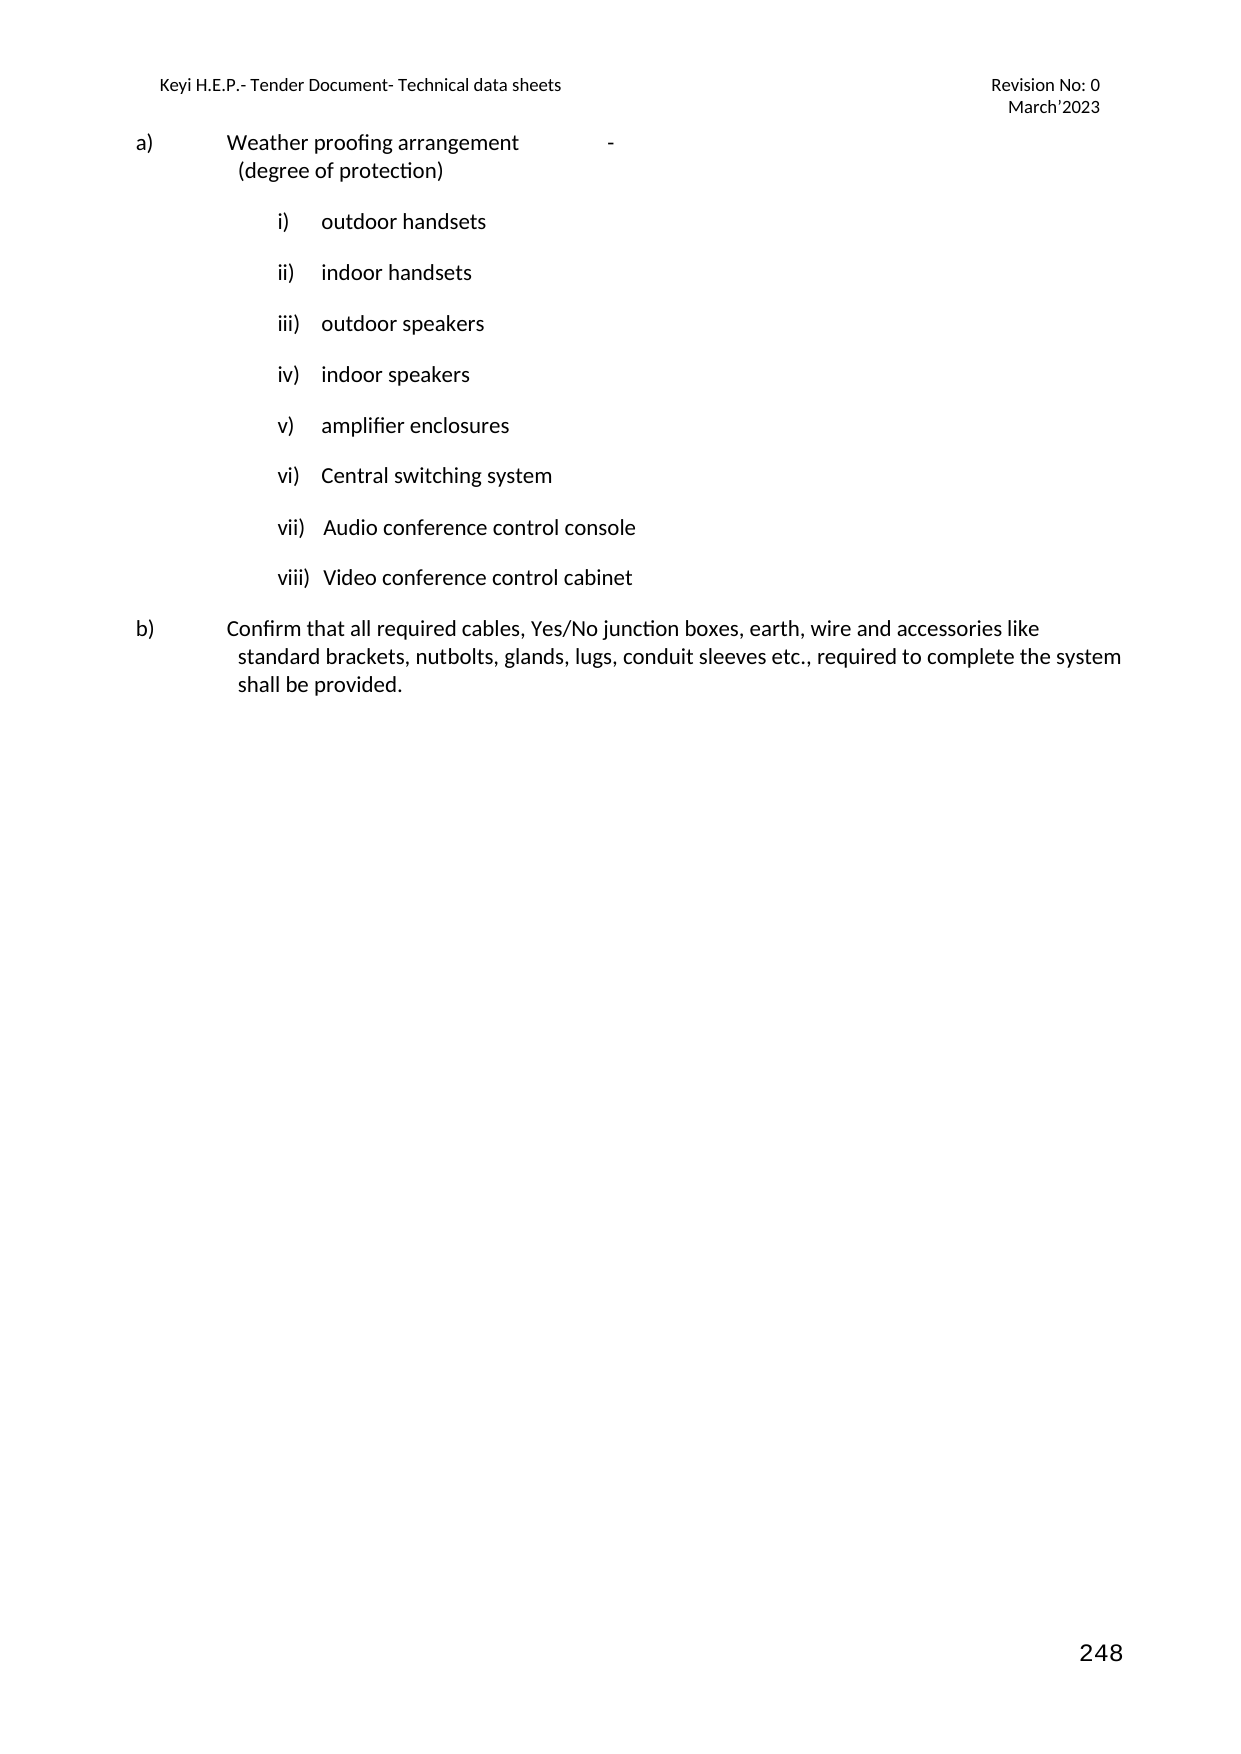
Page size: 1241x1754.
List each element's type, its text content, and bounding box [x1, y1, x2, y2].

list outdoor speakers [277, 309, 1124, 337]
list Audio conference control console [277, 513, 1124, 541]
text (degree of protection) [136, 156, 1124, 184]
list outdoor handsets [277, 207, 1124, 235]
list Central switching system [277, 462, 1124, 490]
list indoor handsets [277, 258, 1124, 286]
list Video conference control cabinet [277, 563, 1124, 592]
list amplifier enclosures [277, 411, 1124, 439]
list Confirm that all required cables, Yes/No junction boxes, earth, wire and accessories like standard brackets, nutbolts, glands, lugs, conduit sleeves etc., required to complete the system shall be provided. [136, 614, 1124, 698]
list indoor speakers [277, 360, 1124, 388]
list Weather proofing arrangement - [136, 128, 1124, 156]
